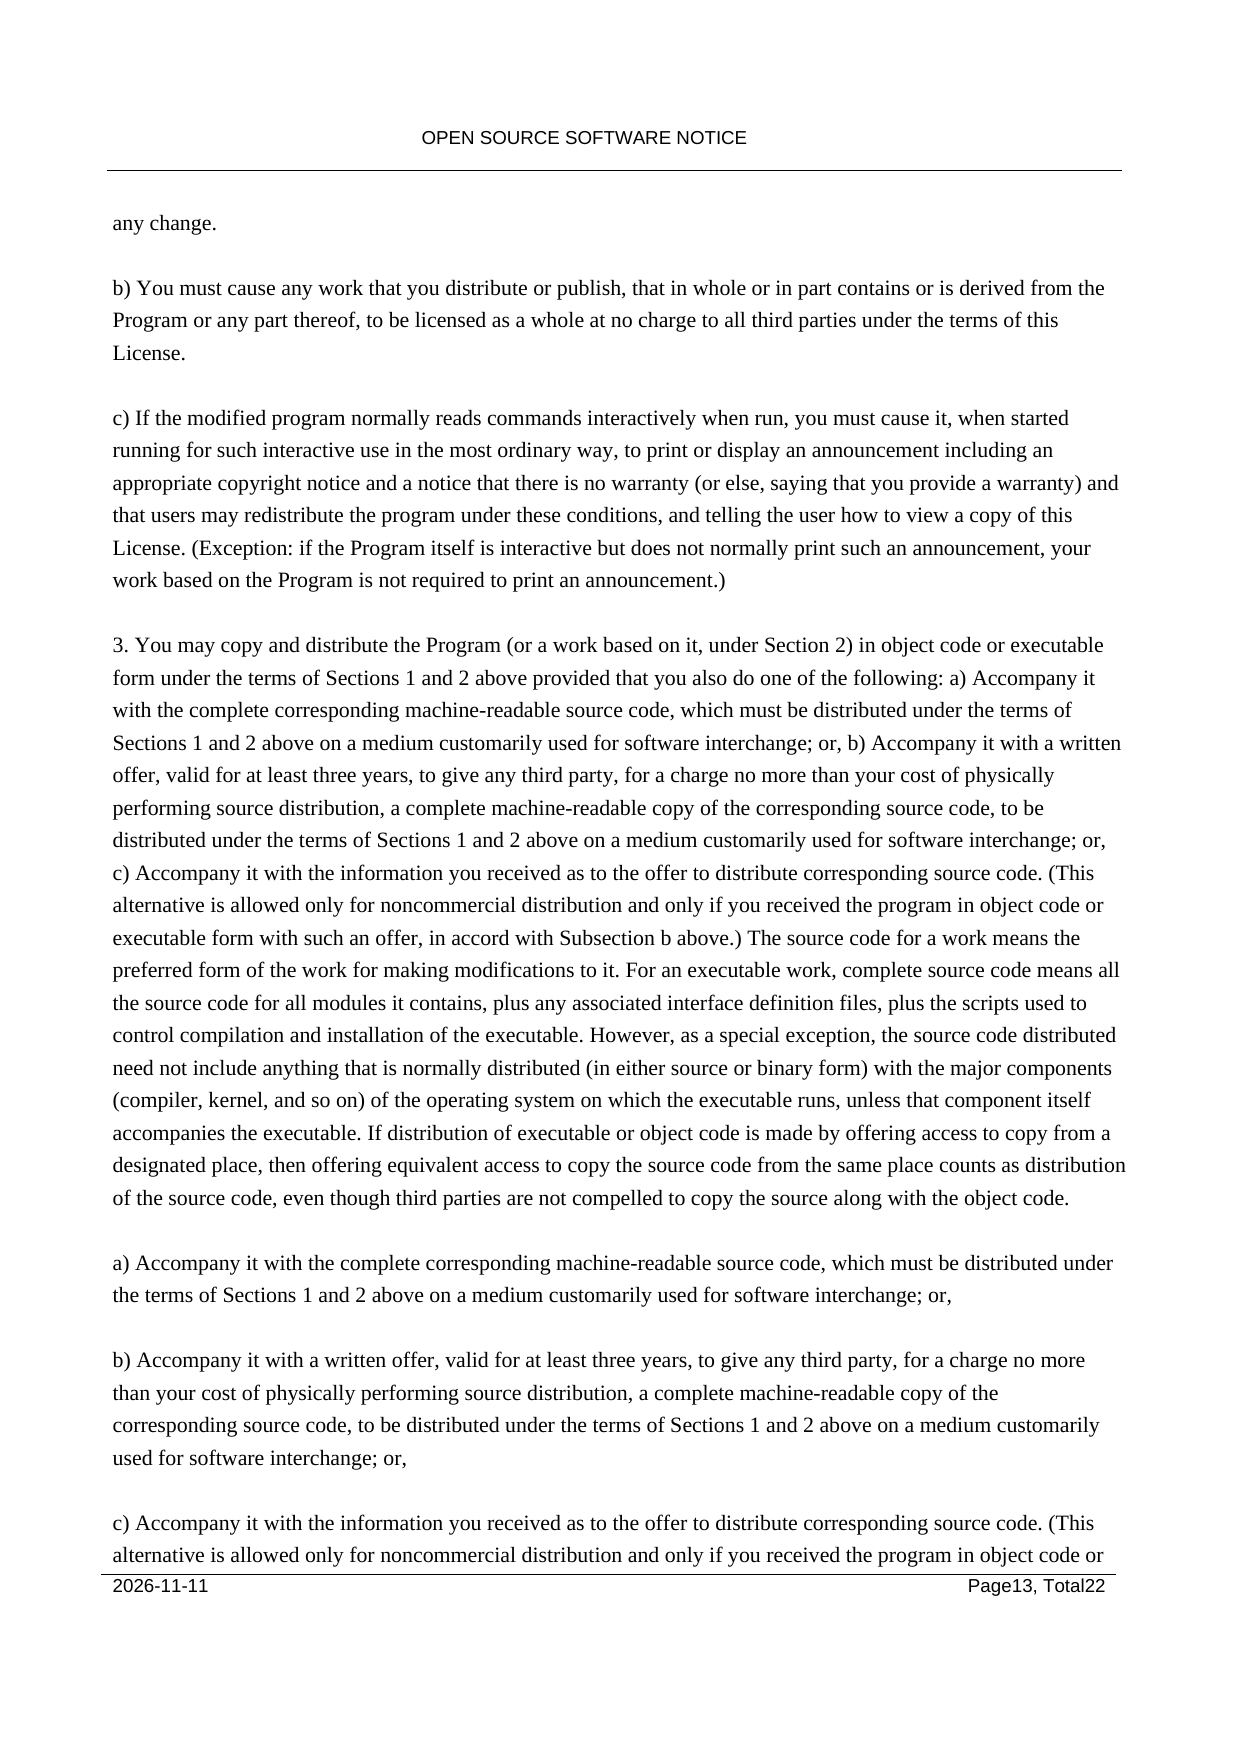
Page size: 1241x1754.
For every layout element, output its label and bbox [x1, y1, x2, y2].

text [112, 206, 1128, 1571]
